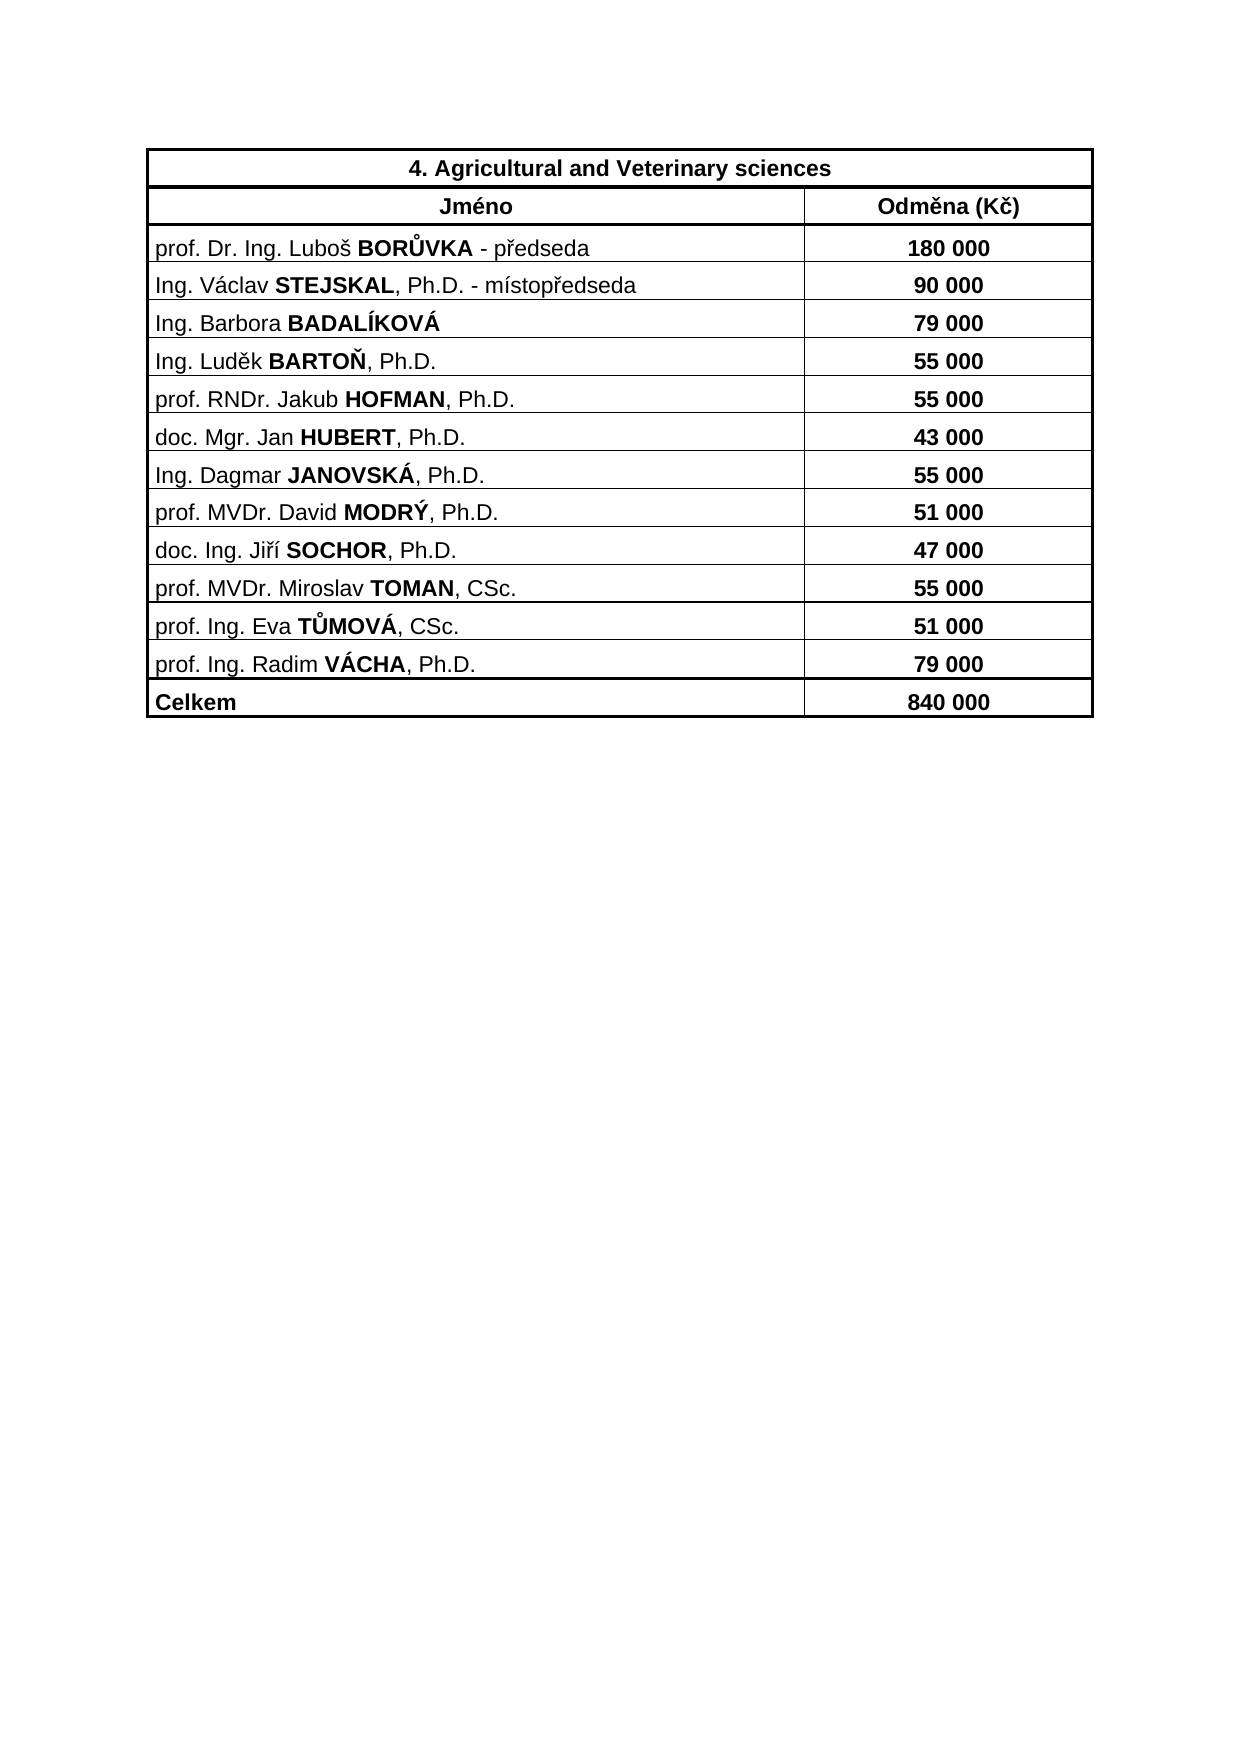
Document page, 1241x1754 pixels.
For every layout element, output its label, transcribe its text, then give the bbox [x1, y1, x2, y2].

table_cell doc. Mgr. Jan HUBERT, Ph.D. [149, 413, 804, 450]
table_cell 79 000 [805, 300, 1091, 337]
table_cell 840 000 [805, 680, 1091, 715]
table_cell 55 000 [805, 338, 1091, 374]
table_cell Ing. Barbora BADALÍKOVÁ [149, 300, 804, 337]
table_cell Jméno [149, 189, 804, 223]
table_cell 51 000 [805, 489, 1091, 526]
table_cell 55 000 [805, 565, 1091, 601]
table_cell prof. MVDr. Miroslav TOMAN, CSc. [149, 565, 804, 601]
table_cell prof. Dr. Ing. Luboš BORŮVKA - předseda [149, 226, 804, 261]
table_cell prof. Ing. Radim VÁCHA, Ph.D. [149, 640, 804, 677]
table_cell Odměna (Kč) [805, 189, 1091, 223]
table_cell 47 000 [805, 527, 1091, 563]
table_cell 55 000 [805, 451, 1091, 488]
table_cell Ing. Václav STEJSKAL, Ph.D. - místopředseda [149, 262, 804, 299]
table_cell Ing. Luděk BARTOŇ, Ph.D. [149, 338, 804, 374]
table_cell 79 000 [805, 640, 1091, 677]
table_header 4. Agricultural and Veterinary sciences [149, 151, 1091, 185]
table_cell 180 000 [805, 226, 1091, 261]
table_cell prof. RNDr. Jakub HOFMAN, Ph.D. [149, 376, 804, 412]
table_cell Celkem [149, 680, 804, 715]
table_cell prof. Ing. Eva TŮMOVÁ, CSc. [149, 603, 804, 639]
table_cell doc. Ing. Jiří SOCHOR, Ph.D. [149, 527, 804, 563]
table_cell Ing. Dagmar JANOVSKÁ, Ph.D. [149, 451, 804, 488]
table_cell 55 000 [805, 376, 1091, 412]
table_cell 90 000 [805, 262, 1091, 299]
table_cell 51 000 [805, 603, 1091, 639]
table_cell 43 000 [805, 413, 1091, 450]
table_cell prof. MVDr. David MODRÝ, Ph.D. [149, 489, 804, 526]
